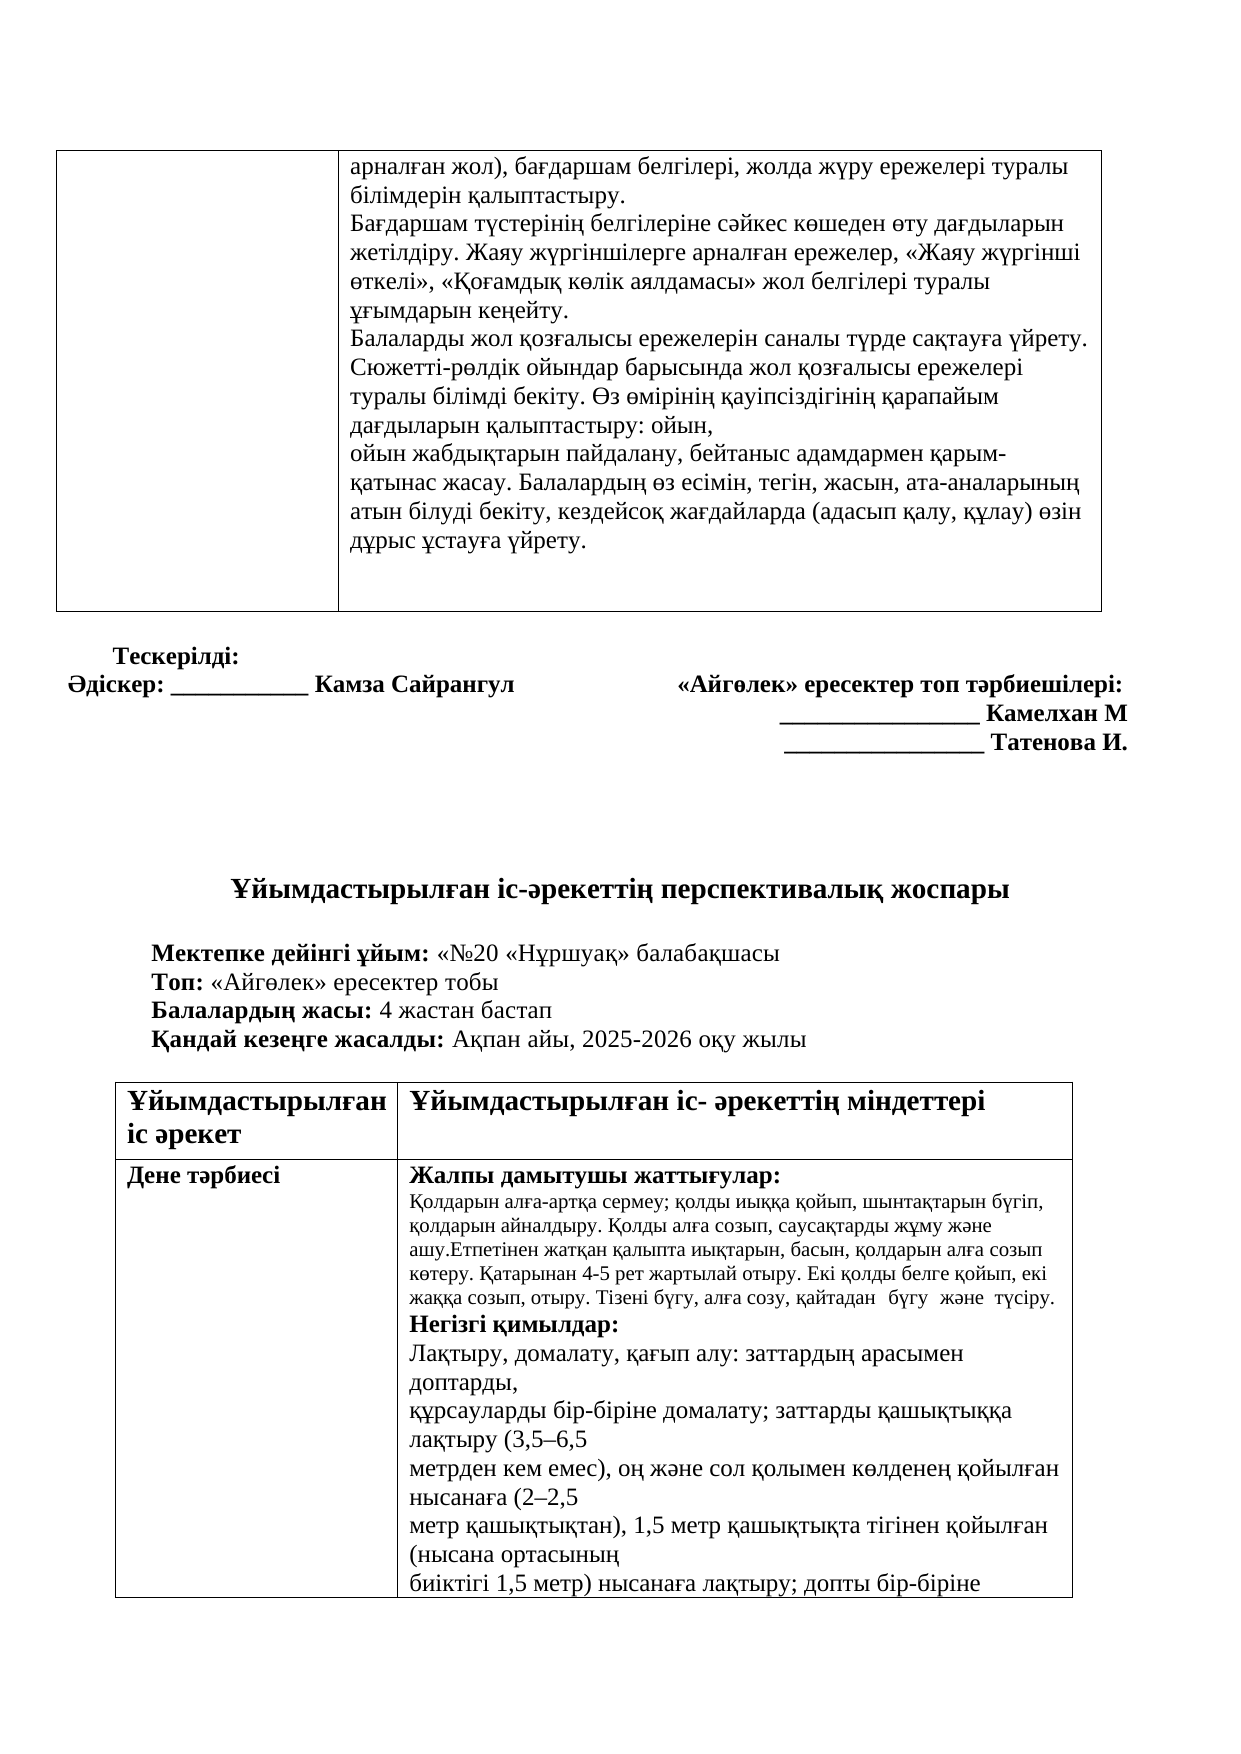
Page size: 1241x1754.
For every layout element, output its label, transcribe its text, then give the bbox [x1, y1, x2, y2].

table_header Ұйымдастырылған іс- әрекеттің міндеттері [398, 1083, 1072, 1159]
text Топ: «Айгөлек» ересектер тобы [112, 967, 1128, 995]
text ________________ Камелхан М [112, 698, 1128, 727]
text Әдіскер: ___________ Камза Сайрангул «Айгөлек» ересектер топ тәрбиешілері: [24, 669, 1128, 698]
text Мектепке дейінгі ұйым: «№20 «Нұршуақ» балабақшасы [112, 938, 1128, 967]
text Қандай кезеңге жасалды: Ақпан айы, 2025-2026 оқу жылы [112, 1024, 1128, 1053]
text Ұйымдастырылған іс-әрекеттің перспективалық жоспары [112, 871, 1128, 904]
table_cell Дене тәрбиесі [116, 1160, 397, 1597]
table_header Ұйымдастырылған іс әрекет [116, 1083, 397, 1159]
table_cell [398, 1160, 1072, 1597]
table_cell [57, 151, 338, 611]
text ________________ Татенова И. [112, 727, 1128, 756]
text Тескерілді: [112, 641, 1128, 669]
text Балалардың жасы: 4 жастан бастап [112, 995, 1128, 1024]
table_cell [339, 151, 1101, 611]
